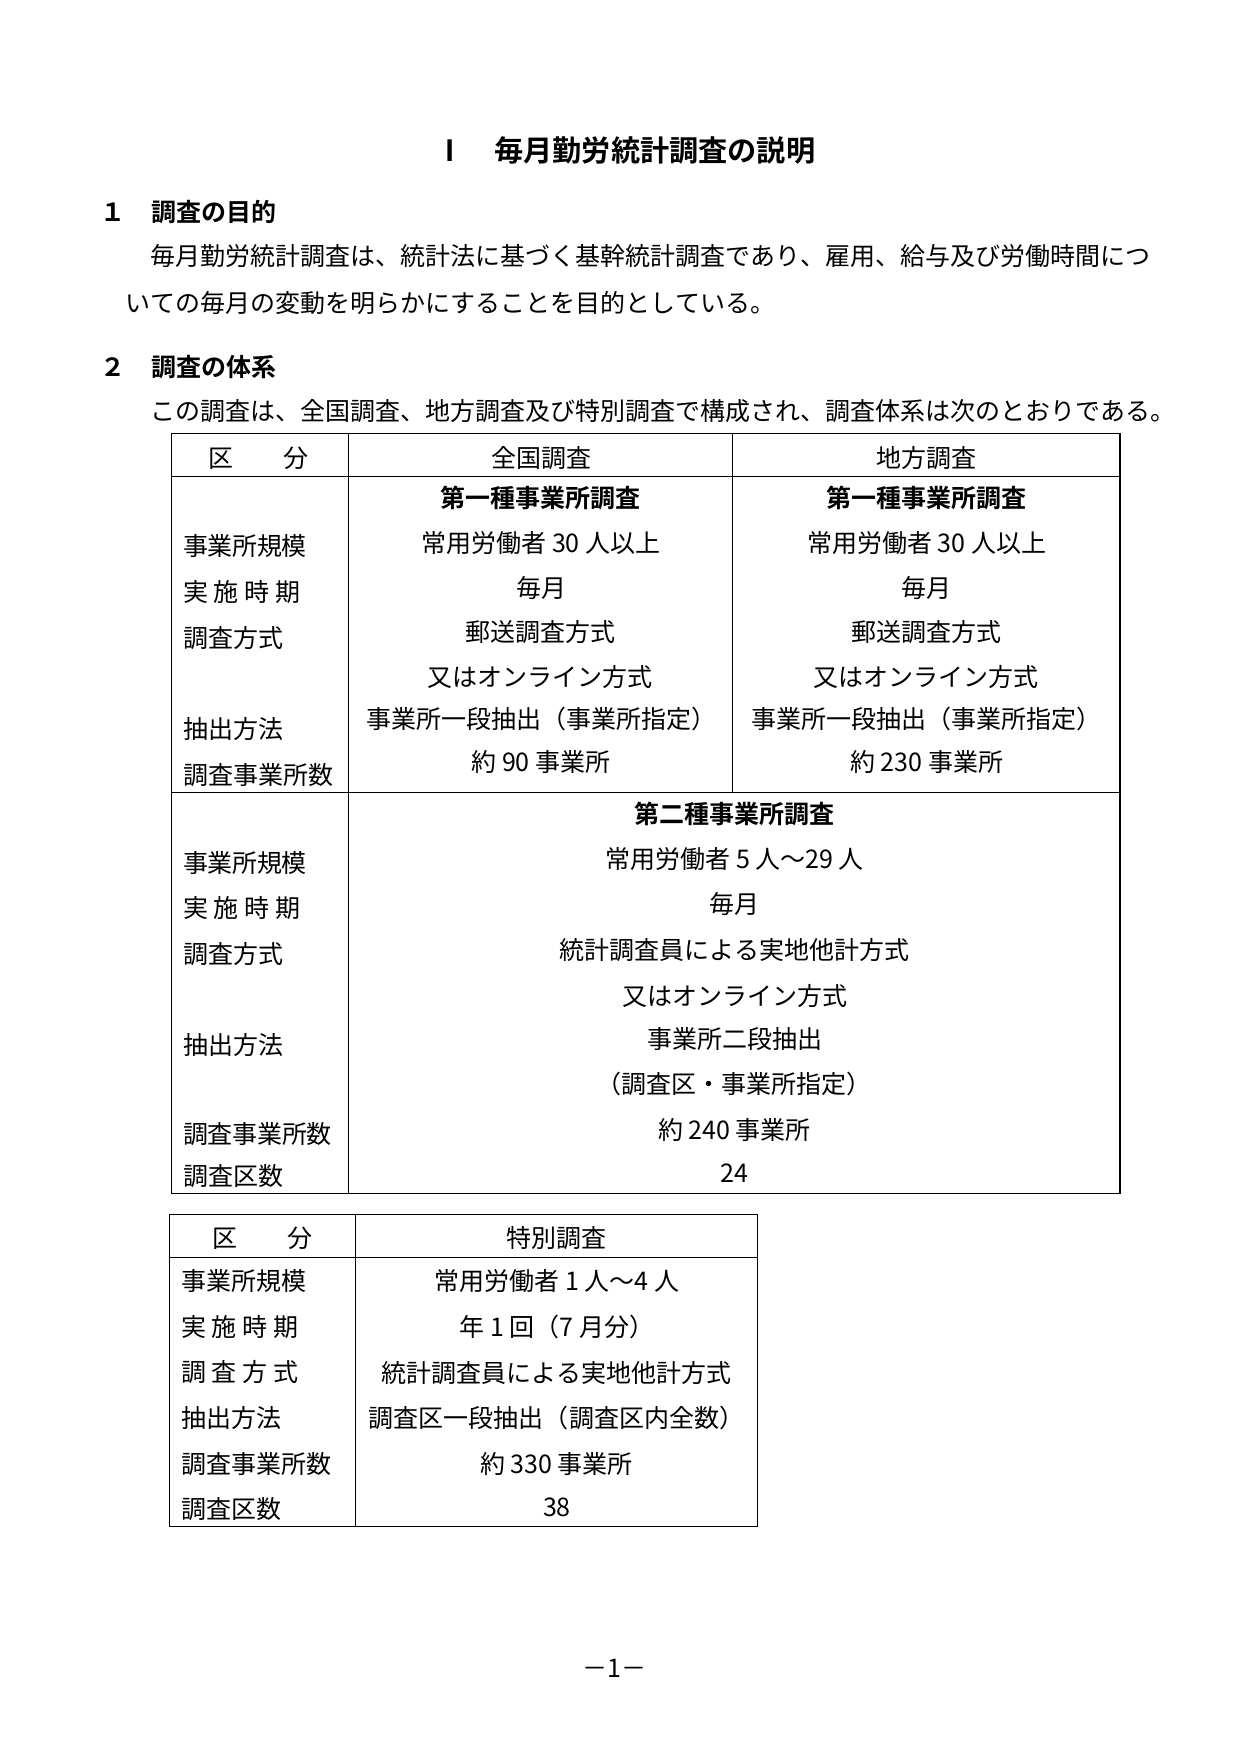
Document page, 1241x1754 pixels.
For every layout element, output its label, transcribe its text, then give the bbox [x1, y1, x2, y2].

subtitle ２ 調査の体系 [101, 347, 1176, 384]
table_cell 常用労働者 1 人～4 人年 1 回（7 月分） 統計調査員による実地他計方式 調査区一段抽出（調査区内全数） 約 330 事業所 38 [356, 1258, 757, 1526]
table_cell 第二種事業所調査 常用労働者 5 人～29 人毎月 統計調査員による実地他計方式又はオンライン方式 事業所二段抽出 （調査区・事業所指定） 約 240 事業所 24 [349, 793, 1119, 1193]
table_cell 第一種事業所調査 常用労働者 30 人以上毎月 郵送調査方式 又はオンライン方式 事業所一段抽出（事業所指定） 約 230 事業所 [733, 477, 1119, 792]
subtitle １ 調査の目的 [101, 193, 1176, 229]
table_cell 第一種事業所調査 常用労働者 30 人以上毎月 郵送調査方式 又はオンライン方式 事業所一段抽出（事業所指定） 約 90 事業所 [349, 477, 732, 792]
table_cell 事業所規模実 施 時 期 調査方式 抽出方法 調査事業所数調査区数 [172, 793, 348, 1193]
table_cell 事業所規模実 施 時 期 調 査 方 式 抽出方法 調査事業所数 調査区数 [170, 1258, 355, 1526]
text 毎月勤労統計調査は、統計法に基づく基幹統計調査であり、雇用、給与及び労働時間についての毎月の変動を明らかにすることを目的としている。 [126, 237, 1152, 319]
table_header 地方調査 [733, 434, 1119, 476]
table_header 区 分 [172, 434, 348, 476]
table_header 全国調査 [349, 434, 732, 476]
table_cell 事業所規模実 施 時 期 調査方式 抽出方法 調査事業所数 [172, 477, 348, 792]
text この調査は、全国調査、地方調査及び特別調査で構成され、調査体系は次のとおりである。 [151, 391, 1176, 428]
table_header 特別調査 [356, 1215, 757, 1257]
text Ⅰ 毎月勤労統計調査の説明 [435, 127, 1176, 169]
table_header 区 分 [170, 1215, 355, 1257]
